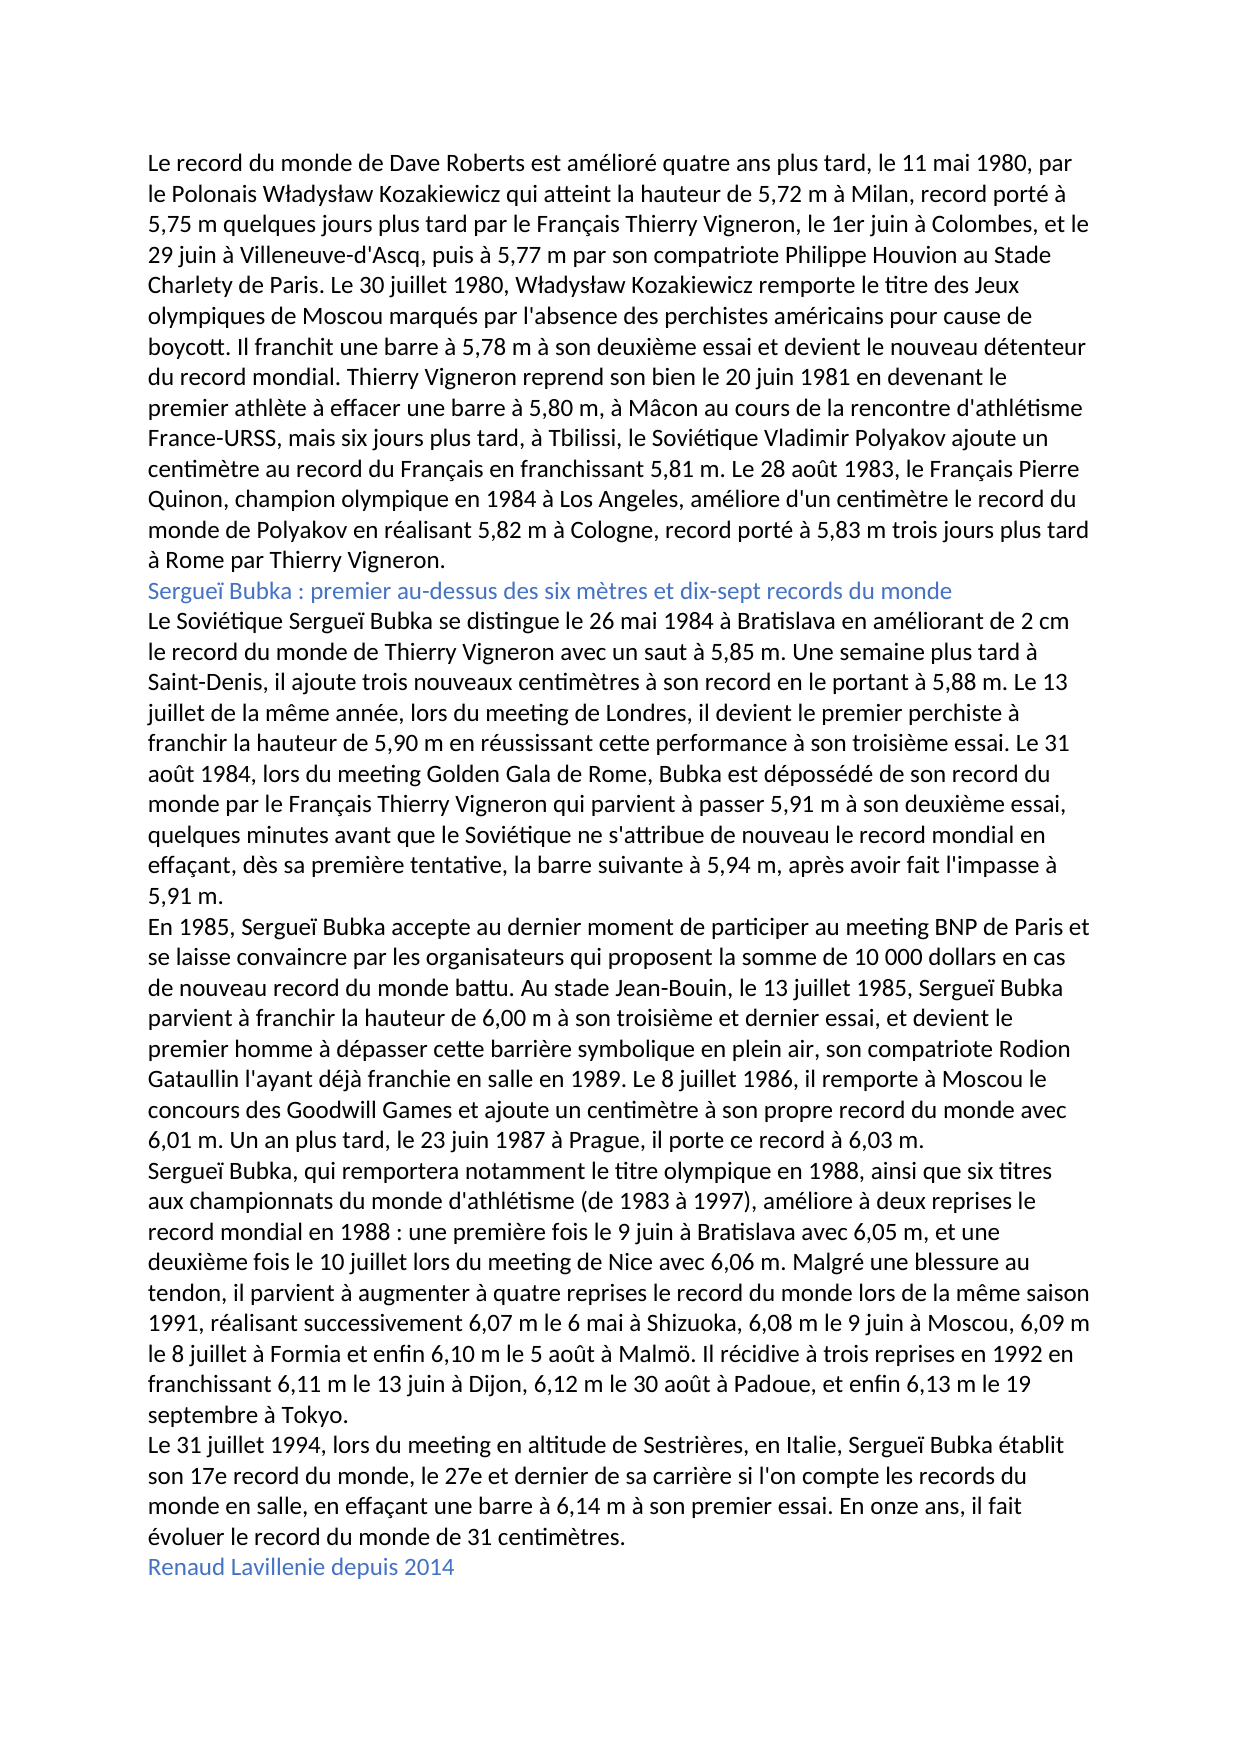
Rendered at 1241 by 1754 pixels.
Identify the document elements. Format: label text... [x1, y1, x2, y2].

text En 1985, Sergueï Bubka accepte au dernier moment de participer au meeting BNP de Paris et se laisse convaincre par les organisateurs qui proposent la somme de 10 000 dollars en cas de nouveau record du monde battu. Au stade Jean-Bouin, le 13 juillet 1985, Sergueï Bubka parvient à franchir la hauteur de 6,00 m à son troisième et dernier essai, et devient le premier homme à dépasser cette barrière symbolique en plein air, son compatriote Rodion Gataullin l'ayant déjà franchie en salle en 1989. Le 8 juillet 1986, il remporte à Moscou le concours des Goodwill Games et ajoute un centimètre à son propre record du monde avec 6,01 m. Un an plus tard, le 23 juin 1987 à Prague, il porte ce record à 6,03 m. [148, 911, 1093, 1155]
text Sergueï Bubka, qui remportera notamment le titre olympique en 1988, ainsi que six titres aux championnats du monde d'athlétisme (de 1983 à 1997), améliore à deux reprises le record mondial en 1988 : une première fois le 9 juin à Bratislava avec 6,05 m, et une deuxième fois le 10 juillet lors du meeting de Nice avec 6,06 m. Malgré une blessure au tendon, il parvient à augmenter à quatre reprises le record du monde lors de la même saison 1991, réalisant successivement 6,07 m le 6 mai à Shizuoka, 6,08 m le 9 juin à Moscou, 6,09 m le 8 juillet à Formia et enfin 6,10 m le 5 août à Malmö. Il récidive à trois reprises en 1992 en franchissant 6,11 m le 13 juin à Dijon, 6,12 m le 30 août à Padoue, et enfin 6,13 m le 19 septembre à Tokyo. [148, 1155, 1093, 1429]
text Le 31 juillet 1994, lors du meeting en altitude de Sestrières, en Italie, Sergueï Bubka établit son 17e record du monde, le 27e et dernier de sa carrière si l'on compte les records du monde en salle, en effaçant une barre à 6,14 m à son premier essai. En onze ans, il fait évoluer le record du monde de 31 centimètres. [148, 1429, 1093, 1552]
text Sergueï Bubka : premier au-dessus des six mètres et dix-sept records du monde [148, 575, 1093, 605]
text Le Soviétique Sergueï Bubka se distingue le 26 mai 1984 à Bratislava en améliorant de 2 cm le record du monde de Thierry Vigneron avec un saut à 5,85 m. Une semaine plus tard à Saint-Denis, il ajoute trois nouveaux centimètres à son record en le portant à 5,88 m. Le 13 juillet de la même année, lors du meeting de Londres, il devient le premier perchiste à franchir la hauteur de 5,90 m en réussissant cette performance à son troisième essai. Le 31 août 1984, lors du meeting Golden Gala de Rome, Bubka est dépossédé de son record du monde par le Français Thierry Vigneron qui parvient à passer 5,91 m à son deuxième essai, quelques minutes avant que le Soviétique ne s'attribue de nouveau le record mondial en effaçant, dès sa première tentative, la barre suivante à 5,94 m, après avoir fait l'impasse à 5,91 m. [148, 605, 1093, 911]
text Le record du monde de Dave Roberts est amélioré quatre ans plus tard, le 11 mai 1980, par le Polonais Władysław Kozakiewicz qui atteint la hauteur de 5,72 m à Milan, record porté à 5,75 m quelques jours plus tard par le Français Thierry Vigneron, le 1er juin à Colombes, et le 29 juin à Villeneuve-d'Ascq, puis à 5,77 m par son compatriote Philippe Houvion au Stade Charlety de Paris. Le 30 juillet 1980, Władysław Kozakiewicz remporte le titre des Jeux olympiques de Moscou marqués par l'absence des perchistes américains pour cause de boycott. Il franchit une barre à 5,78 m à son deuxième essai et devient le nouveau détenteur du record mondial. Thierry Vigneron reprend son bien le 20 juin 1981 en devenant le premier athlète à effacer une barre à 5,80 m, à Mâcon au cours de la rencontre d'athlétisme France-URSS, mais six jours plus tard, à Tbilissi, le Soviétique Vladimir Polyakov ajoute un centimètre au record du Français en franchissant 5,81 m. Le 28 août 1983, le Français Pierre Quinon, champion olympique en 1984 à Los Angeles, améliore d'un centimètre le record du monde de Polyakov en réalisant 5,82 m à Cologne, record porté à 5,83 m trois jours plus tard à Rome par Thierry Vigneron. [148, 148, 1093, 575]
text Renaud Lavillenie depuis 2014 [148, 1552, 1093, 1582]
